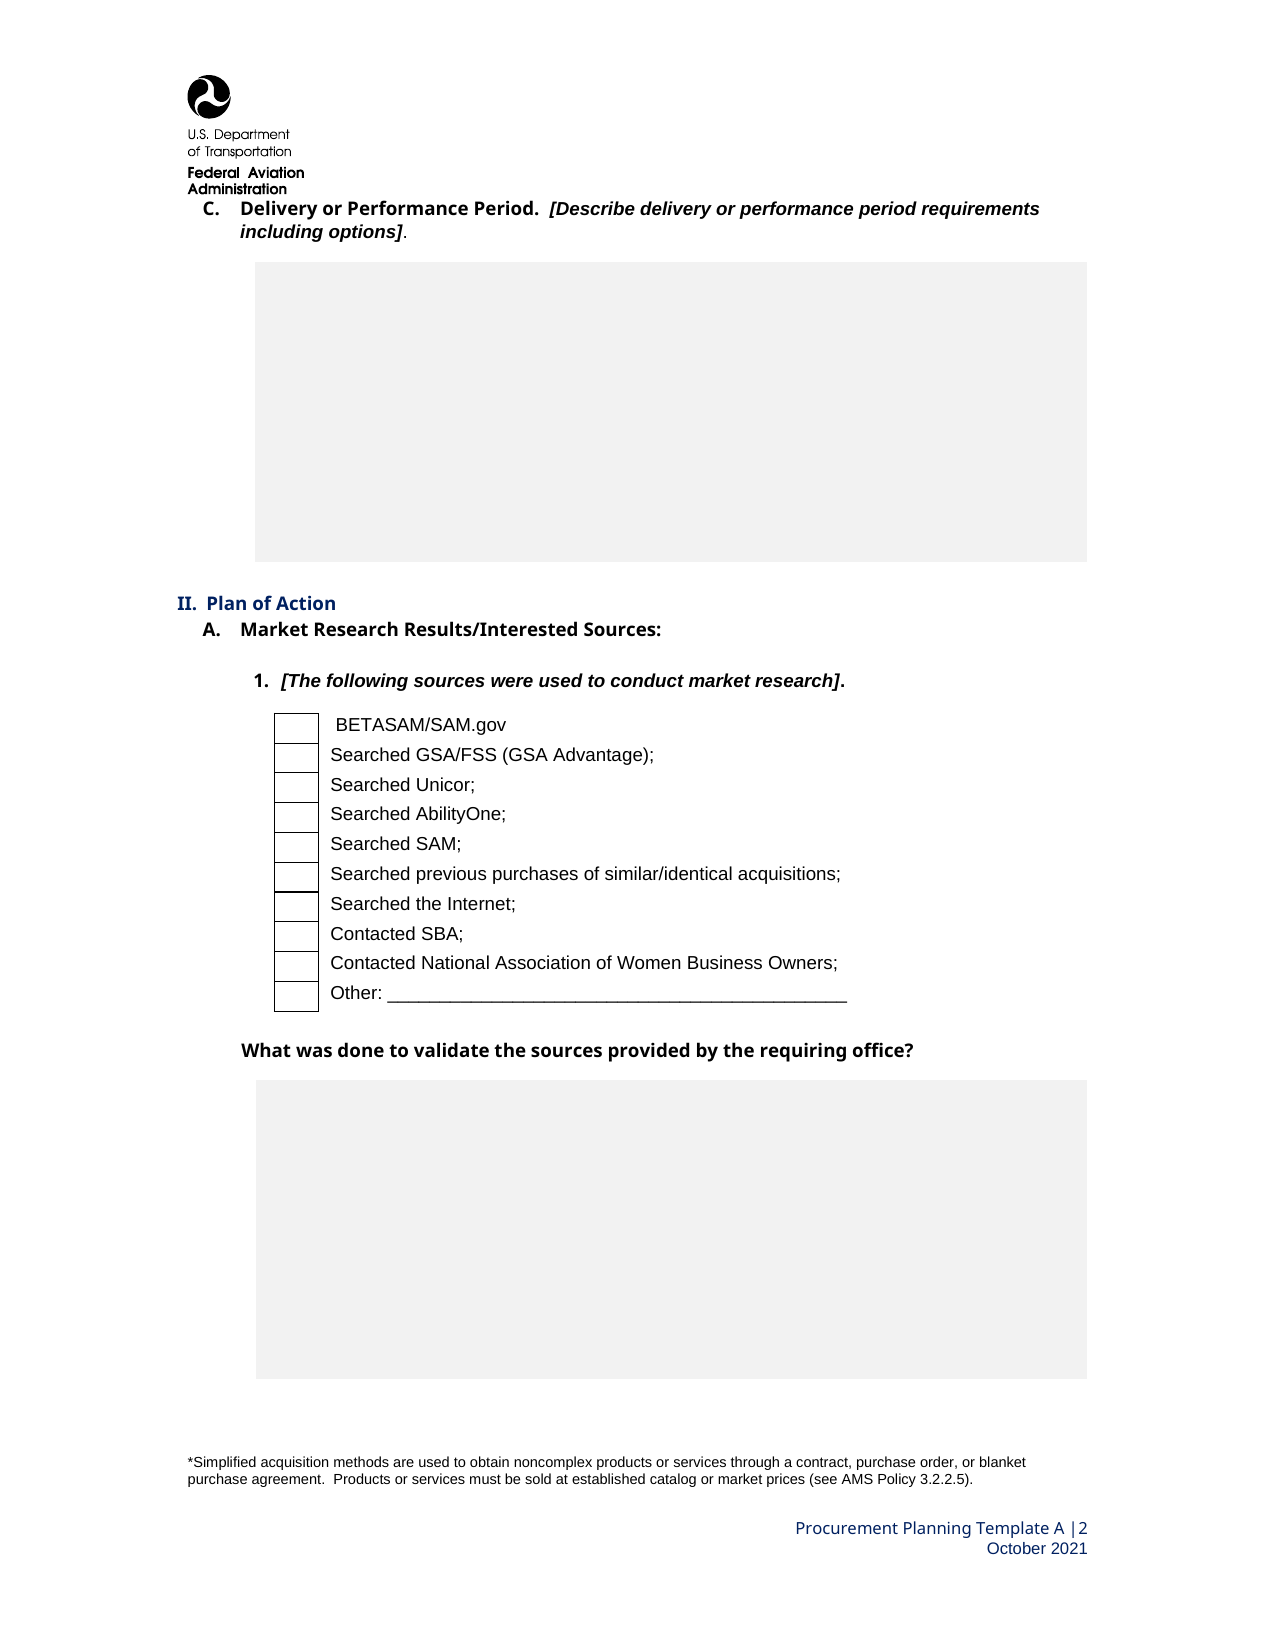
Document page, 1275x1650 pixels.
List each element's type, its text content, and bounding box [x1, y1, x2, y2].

table_cell Searched SAM; [319, 832, 1088, 862]
table_cell [275, 803, 318, 832]
table_cell Searched AbilityOne; [319, 802, 1088, 832]
table_cell [275, 952, 318, 981]
table_cell Contacted SBA; [319, 921, 1088, 951]
table_header [255, 262, 1087, 562]
table_header [275, 714, 318, 742]
table_cell Searched Unicor; [319, 772, 1088, 802]
text What was done to validate the sources provided by the requiring office? [241, 1037, 1087, 1063]
table_cell Contacted National Association of Women Business Owners; [319, 951, 1088, 981]
table_cell [275, 744, 318, 772]
table_header BETASAM/SAM.gov [319, 713, 1088, 742]
table_cell Other: ____________________________________________ [319, 981, 1088, 1011]
table_cell Searched GSA/FSS (GSA Advantage); [319, 743, 1088, 772]
table_cell [275, 833, 318, 862]
table_cell [275, 893, 318, 921]
table_header [256, 1080, 1087, 1379]
table_cell [275, 922, 318, 951]
table_cell Searched previous purchases of similar/identical acquisitions; [319, 862, 1088, 891]
list Market Research Results/Interested Sources: [202, 616, 1087, 642]
table_cell Searched the Internet; [319, 891, 1088, 921]
table_cell [275, 863, 318, 891]
table_cell [275, 773, 318, 802]
subtitle Plan of Action [197, 591, 1087, 616]
list Delivery or Performance Period. [Describe delivery or performance period requirements including options]. [202, 195, 1087, 242]
table_cell [275, 982, 318, 1011]
list [The following sources were used to conduct market research]. [253, 667, 1087, 693]
